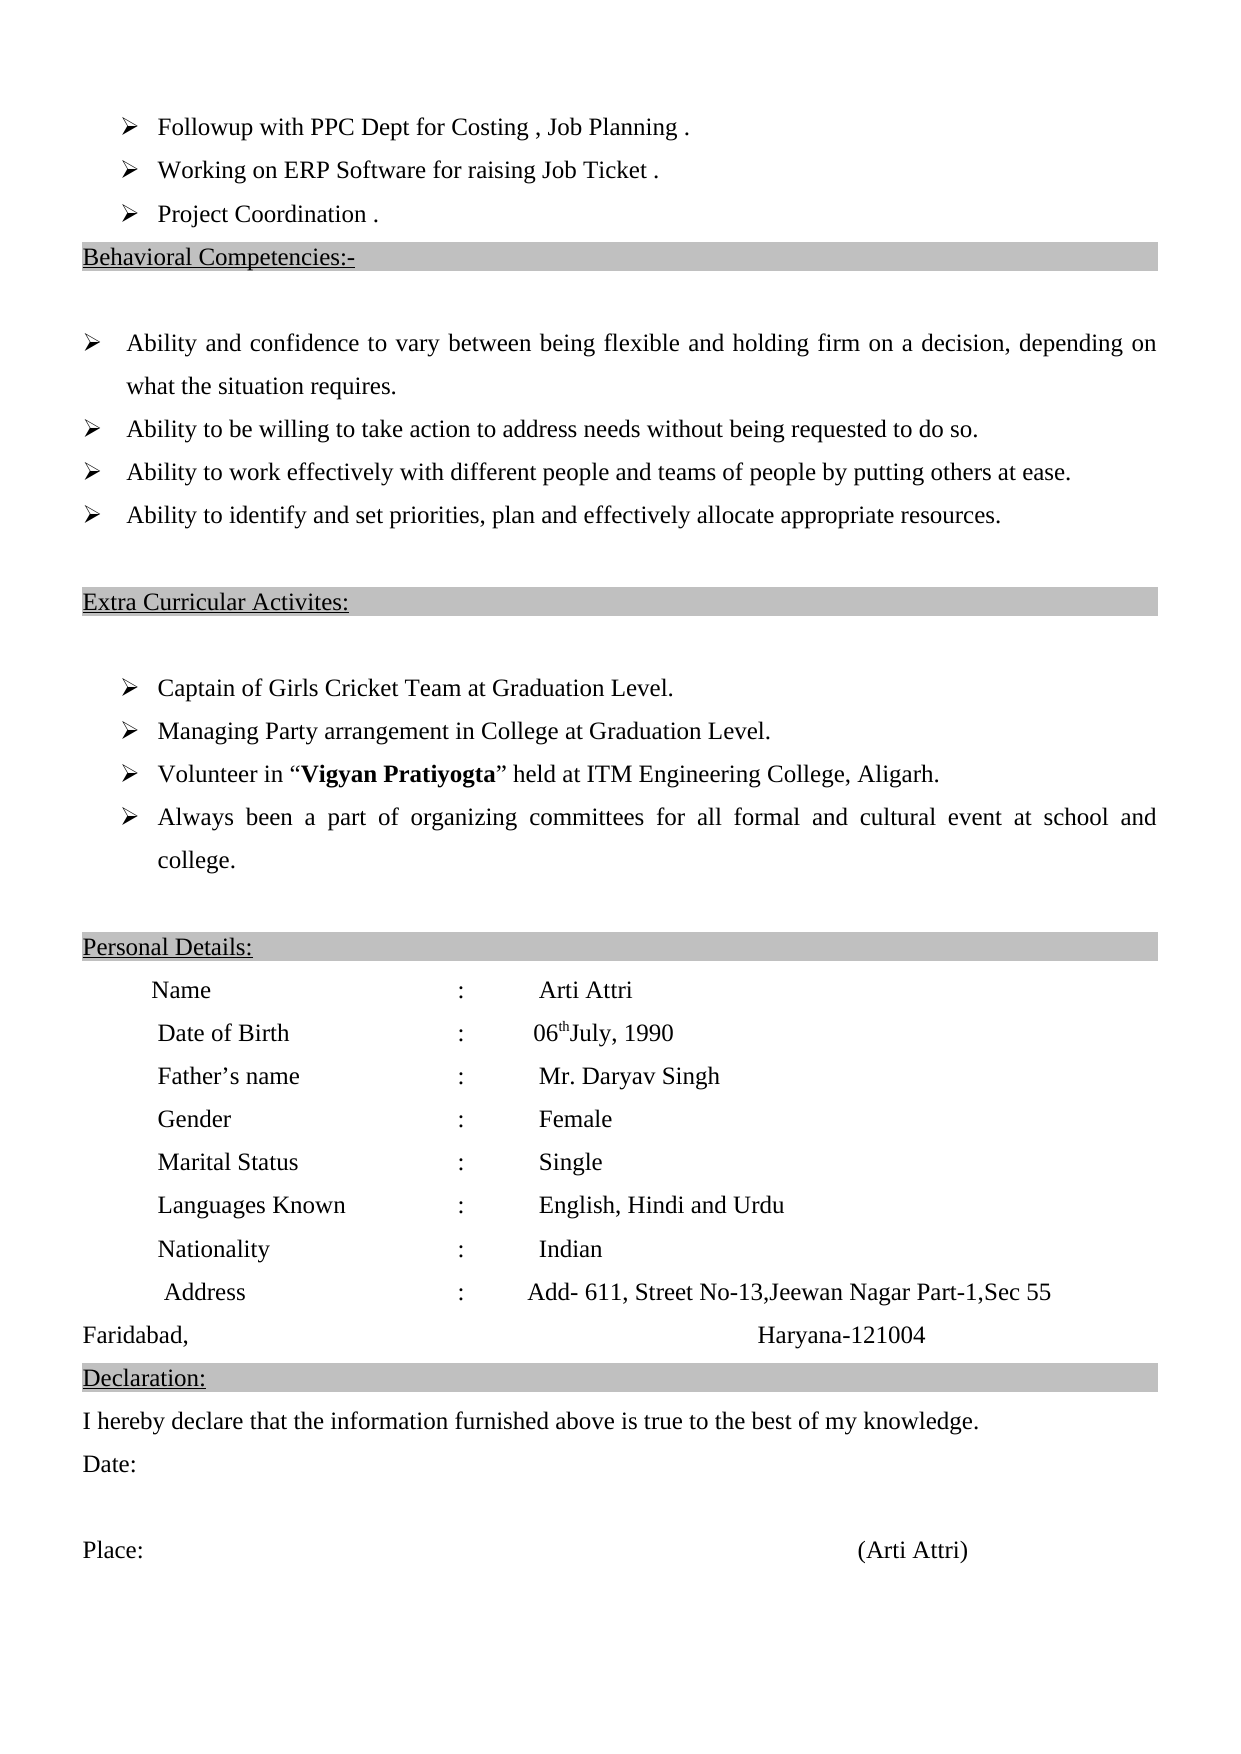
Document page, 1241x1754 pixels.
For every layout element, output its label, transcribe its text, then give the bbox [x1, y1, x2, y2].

text Declaration: [82, 1363, 1158, 1392]
list Volunteer in “Vigyan Pratiyogta” held at ITM Engineering College, Aligarh. [120, 759, 1158, 788]
text Address : Add- 611, Street No-13,Jeewan Nagar Part-1,Sec 55 Faridabad, Haryana-121004 [82, 1277, 1158, 1349]
list Ability to identify and set priorities, plan and effectively allocate appropriate resources. [82, 501, 1158, 529]
text Languages Known : English, Hindi and Urdu [157, 1191, 1158, 1219]
list Ability and confidence to vary between being flexible and holding firm on a decision, depending on what the situation requires. [82, 328, 1158, 400]
list Followup with PPC Dept for Costing , Job Planning . [120, 112, 1158, 141]
list Working on ERP Software for raising Job Ticket . [120, 156, 1158, 184]
text Name : Arti Attri [82, 975, 1158, 1004]
text Father’s name : Mr. Daryav Singh [157, 1061, 1158, 1090]
text Gender : Female [157, 1104, 1158, 1133]
list Project Coordination . [120, 199, 1158, 227]
text I hereby declare that the information furnished above is true to the best of my knowledge. [82, 1406, 1158, 1435]
list Always been a part of organizing committees for all formal and cultural event at school and college. [120, 802, 1158, 874]
list Ability to work effectively with different people and teams of people by putting others at ease. [82, 457, 1158, 486]
list Captain of Girls Cricket Team at Graduation Level. [120, 673, 1158, 702]
text Extra Curricular Activites: [82, 587, 1158, 616]
list Managing Party arrangement in College at Graduation Level. [120, 716, 1158, 745]
text Personal Details: [82, 932, 1158, 961]
list Ability to be willing to take action to address needs without being requested to do so. [82, 414, 1158, 443]
text Marital Status : Single [157, 1147, 1158, 1176]
text Date: [82, 1449, 1158, 1478]
text Date of Birth : 06thJuly, 1990 [157, 1018, 1158, 1047]
text Place: (Arti Attri) [82, 1536, 1158, 1564]
text Nationality : Indian [157, 1234, 1158, 1262]
text Behavioral Competencies:- [82, 242, 1158, 271]
